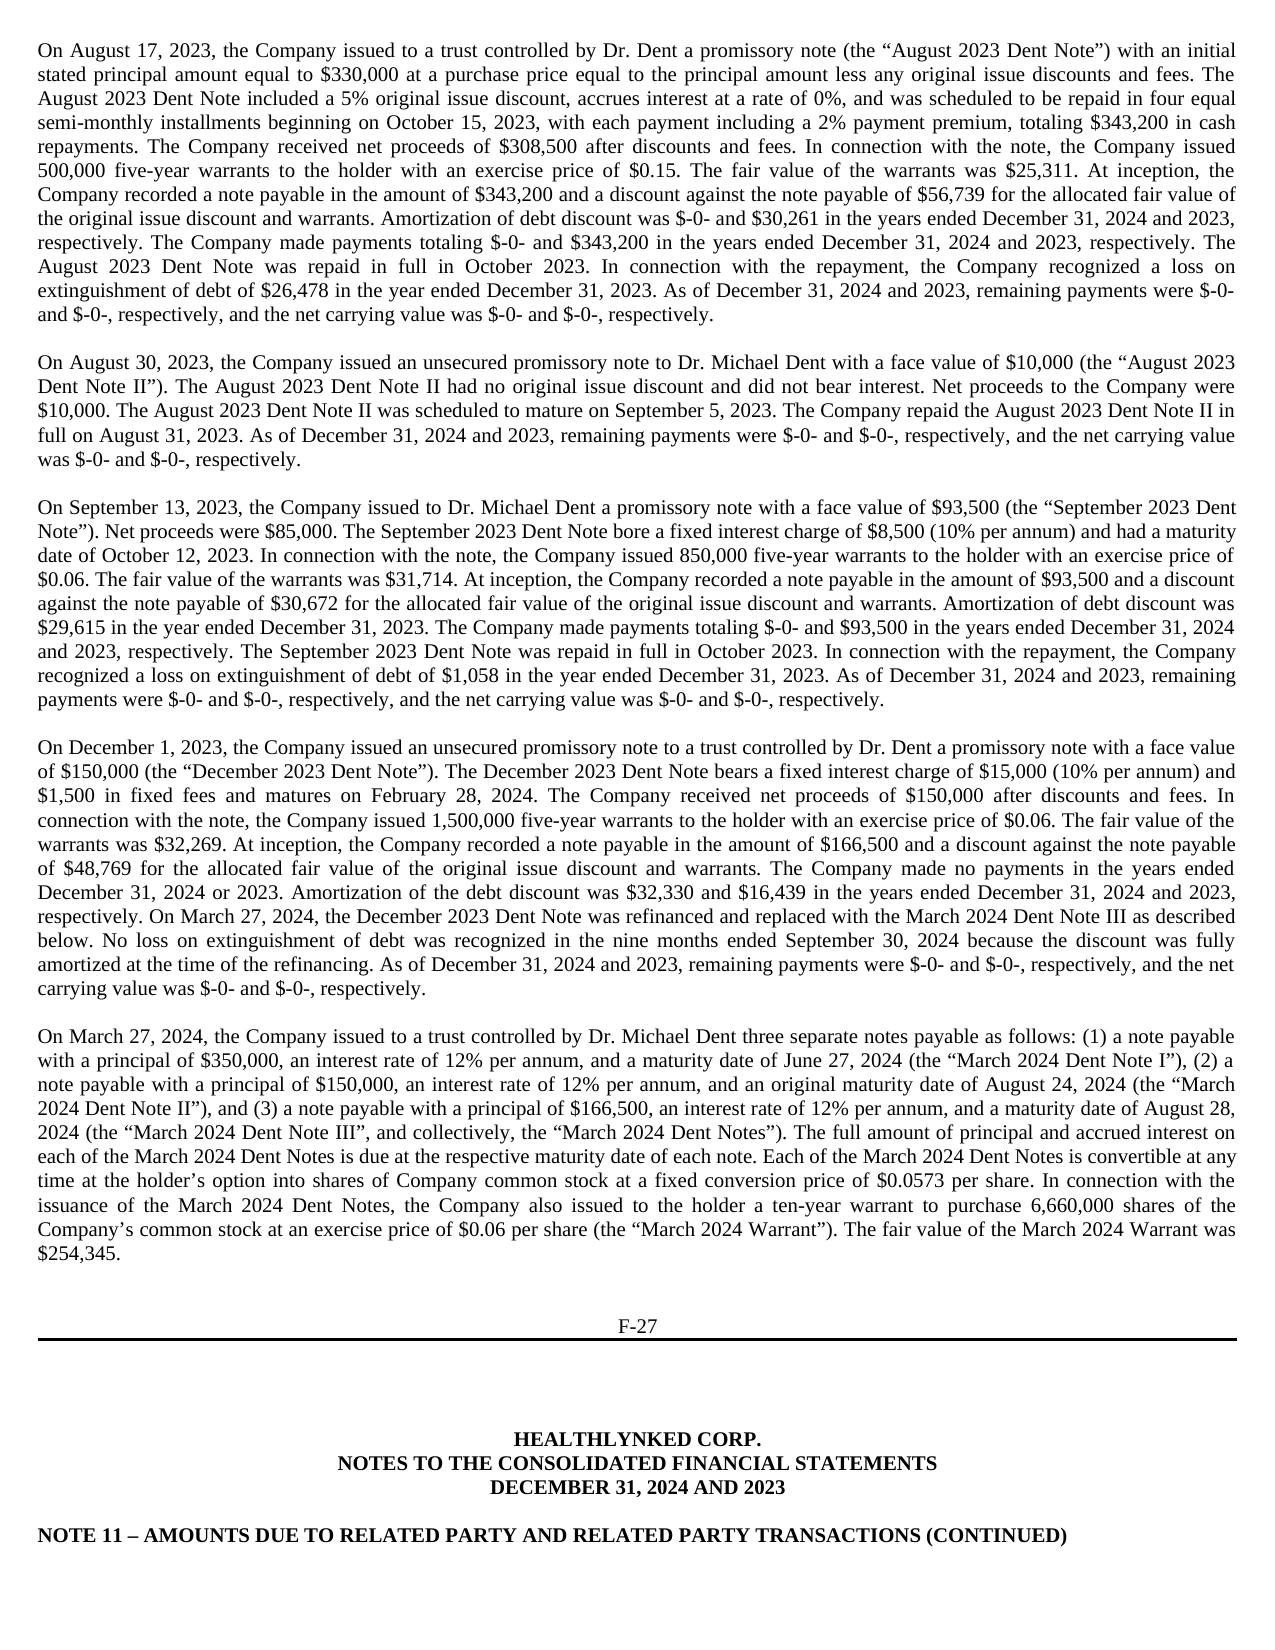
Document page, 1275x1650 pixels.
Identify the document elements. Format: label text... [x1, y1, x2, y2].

text On September 13, 2023, the Company issued to Dr. Michael Dent a promissory note with a face value of $93,500 (the “September 2023 Dent Note”). Net proceeds were $85,000. The September 2023 Dent Note bore a fixed interest charge of $8,500 (10% per annum) and had a maturity date of October 12, 2023. In connection with the note, the Company issued 850,000 five-year warrants to the holder with an exercise price of $0.06. The fair value of the warrants was $31,714. At inception, the Company recorded a note payable in the amount of $93,500 and a discount against the note payable of $30,672 for the allocated fair value of the original issue discount and warrants. Amortization of debt discount was $29,615 in the year ended December 31, 2023. The Company made payments totaling $-0- and $93,500 in the years ended December 31, 2024 and 2023, respectively. The September 2023 Dent Note was repaid in full in October 2023. In connection with the repayment, the Company recognized a loss on extinguishment of debt of $1,058 in the year ended December 31, 2023. As of December 31, 2024 and 2023, remaining payments were $-0- and $-0-, respectively, and the net carrying value was $-0- and $-0-, respectively. [37, 495, 1237, 711]
text On August 17, 2023, the Company issued to a trust controlled by Dr. Dent a promissory note (the “August 2023 Dent Note”) with an initial stated principal amount equal to $330,000 at a purchase price equal to the principal amount less any original issue discounts and fees. The August 2023 Dent Note included a 5% original issue discount, accrues interest at a rate of 0%, and was scheduled to be repaid in four equal semi-monthly installments beginning on October 15, 2023, with each payment including a 2% payment premium, totaling $343,200 in cash repayments. The Company received net proceeds of $308,500 after discounts and fees. In connection with the note, the Company issued 500,000 five-year warrants to the holder with an exercise price of $0.15. The fair value of the warrants was $25,311. At inception, the Company recorded a note payable in the amount of $343,200 and a discount against the note payable of $56,739 for the allocated fair value of the original issue discount and warrants. Amortization of debt discount was $-0- and $30,261 in the years ended December 31, 2024 and 2023, respectively. The Company made payments totaling $-0- and $343,200 in the years ended December 31, 2024 and 2023, respectively. The August 2023 Dent Note was repaid in full in October 2023. In connection with the repayment, the Company recognized a loss on extinguishment of debt of $26,478 in the year ended December 31, 2023. As of December 31, 2024 and 2023, remaining payments were $-0- and $-0-, respectively, and the net carrying value was $-0- and $-0-, respectively. [37, 37, 1237, 326]
text On December 1, 2023, the Company issued an unsecured promissory note to a trust controlled by Dr. Dent a promissory note with a face value of $150,000 (the “December 2023 Dent Note”). The December 2023 Dent Note bears a fixed interest charge of $15,000 (10% per annum) and $1,500 in fixed fees and matures on February 28, 2024. The Company received net proceeds of $150,000 after discounts and fees. In connection with the note, the Company issued 1,500,000 five-year warrants to the holder with an exercise price of $0.06. The fair value of the warrants was $32,269. At inception, the Company recorded a note payable in the amount of $166,500 and a discount against the note payable of $48,769 for the allocated fair value of the original issue discount and warrants. The Company made no payments in the years ended December 31, 2024 or 2023. Amortization of the debt discount was $32,330 and $16,439 in the years ended December 31, 2024 and 2023, respectively. On March 27, 2024, the December 2023 Dent Note was refinanced and replaced with the March 2024 Dent Note III as described below. No loss on extinguishment of debt was recognized in the nine months ended September 30, 2024 because the discount was fully amortized at the time of the refinancing. As of December 31, 2024 and 2023, remaining payments were $-0- and $-0-, respectively, and the net carrying value was $-0- and $-0-, respectively. [37, 735, 1237, 1000]
text NOTE 11 – AMOUNTS DUE TO RELATED PARTY AND RELATED PARTY TRANSACTIONS (CONTINUED) [37, 1523, 1237, 1547]
text HEALTHLYNKED CORP. [37, 1427, 1237, 1451]
text F-27 [37, 1314, 1237, 1341]
text On March 27, 2024, the Company issued to a trust controlled by Dr. Michael Dent three separate notes payable as follows: (1) a note payable with a principal of $350,000, an interest rate of 12% per annum, and a maturity date of June 27, 2024 (the “March 2024 Dent Note I”), (2) a note payable with a principal of $150,000, an interest rate of 12% per annum, and an original maturity date of August 24, 2024 (the “March 2024 Dent Note II”), and (3) a note payable with a principal of $166,500, an interest rate of 12% per annum, and a maturity date of August 28, 2024 (the “March 2024 Dent Note III”, and collectively, the “March 2024 Dent Notes”). The full amount of principal and accrued interest on each of the March 2024 Dent Notes is due at the respective maturity date of each note. Each of the March 2024 Dent Notes is convertible at any time at the holder’s option into shares of Company common stock at a fixed conversion price of $0.0573 per share. In connection with the issuance of the March 2024 Dent Notes, the Company also issued to the holder a ten-year warrant to purchase 6,660,000 shares of the Company’s common stock at an exercise price of $0.06 per share (the “March 2024 Warrant”). The fair value of the March 2024 Warrant was $254,345. [37, 1024, 1237, 1265]
text On August 30, 2023, the Company issued an unsecured promissory note to Dr. Michael Dent with a face value of $10,000 (the “August 2023 Dent Note II”). The August 2023 Dent Note II had no original issue discount and did not bear interest. Net proceeds to the Company were $10,000. The August 2023 Dent Note II was scheduled to mature on September 5, 2023. The Company repaid the August 2023 Dent Note II in full on August 31, 2023. As of December 31, 2024 and 2023, remaining payments were $-0- and $-0-, respectively, and the net carrying value was $-0- and $-0-, respectively. [37, 350, 1237, 471]
text DECEMBER 31, 2024 AND 2023 [37, 1475, 1237, 1499]
text NOTES TO THE CONSOLIDATED FINANCIAL STATEMENTS [37, 1451, 1237, 1475]
